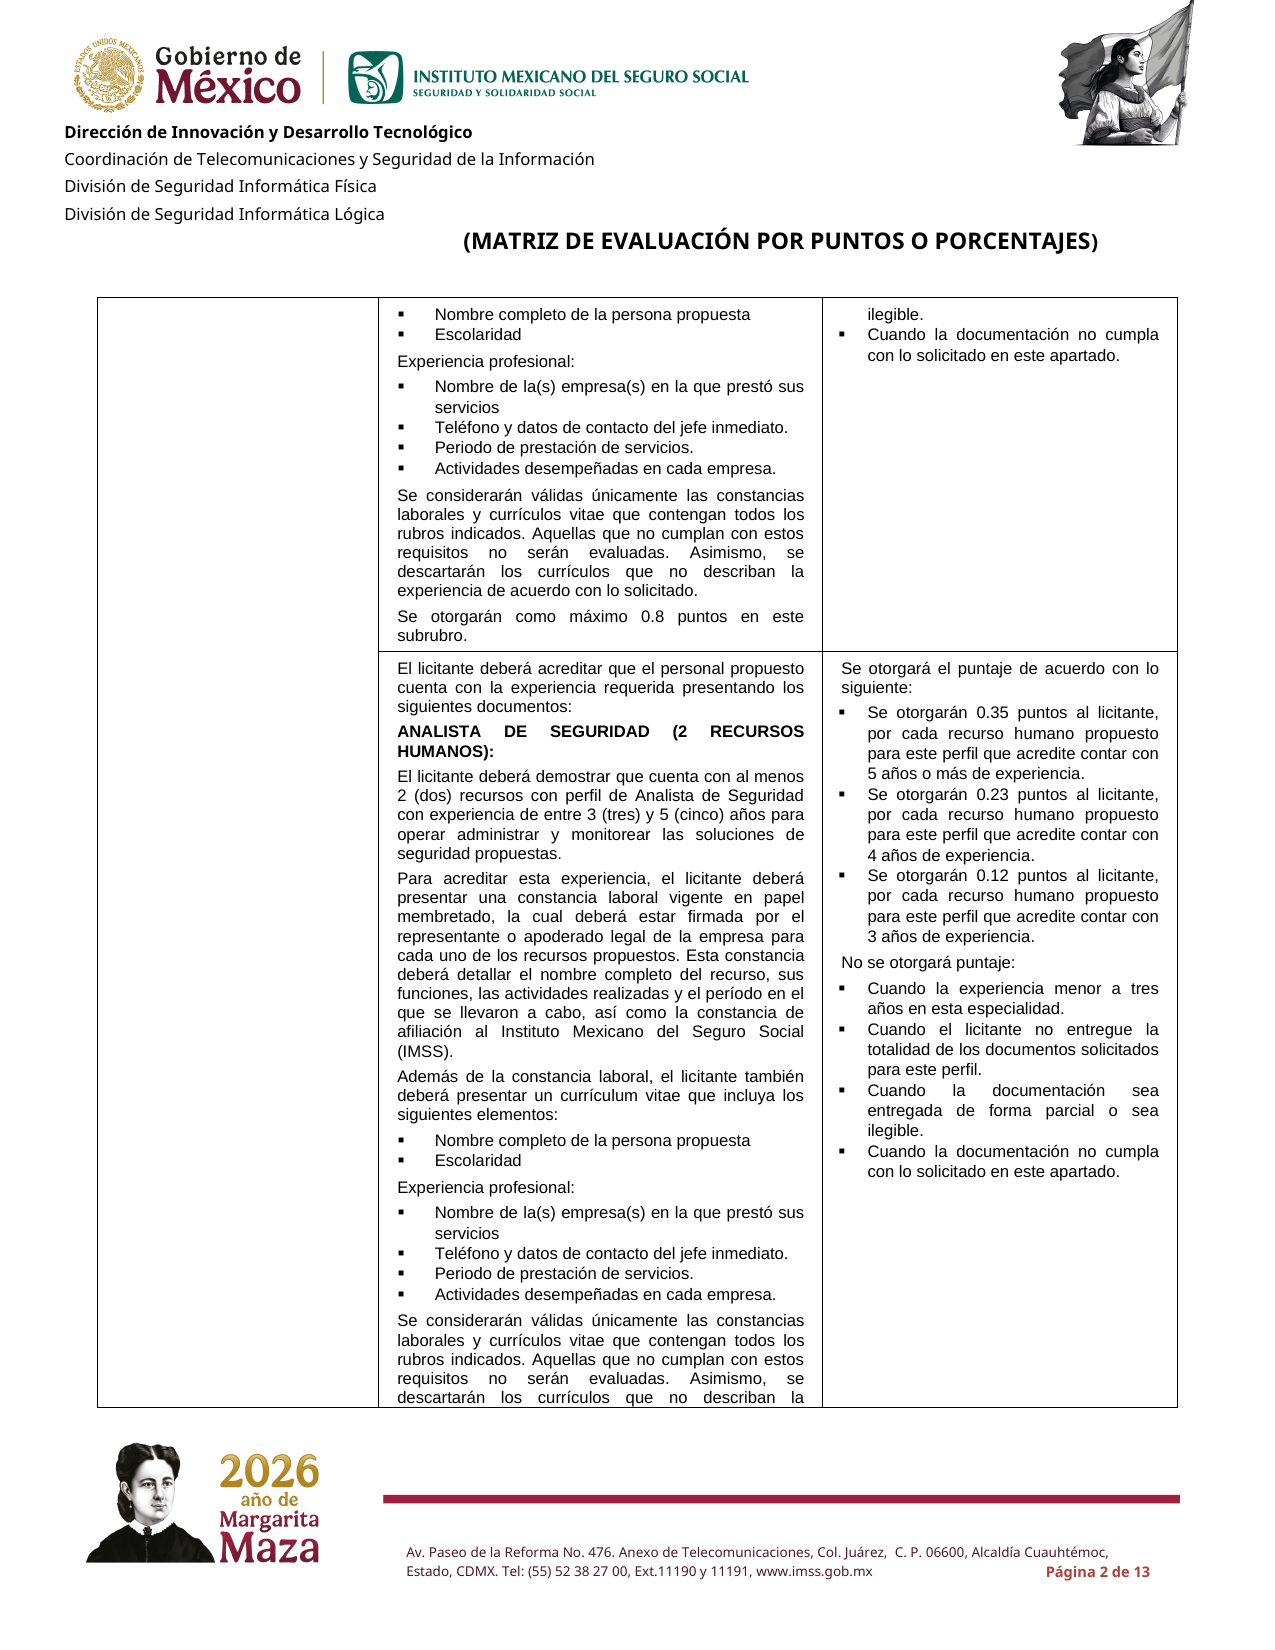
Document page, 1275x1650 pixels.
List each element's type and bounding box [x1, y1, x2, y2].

picture [0, 0, 1275, 1650]
table_cell [379, 298, 822, 651]
table_cell [823, 652, 1177, 1407]
table_cell [98, 298, 378, 1407]
table_cell [379, 652, 822, 1407]
table_cell [823, 298, 1177, 651]
